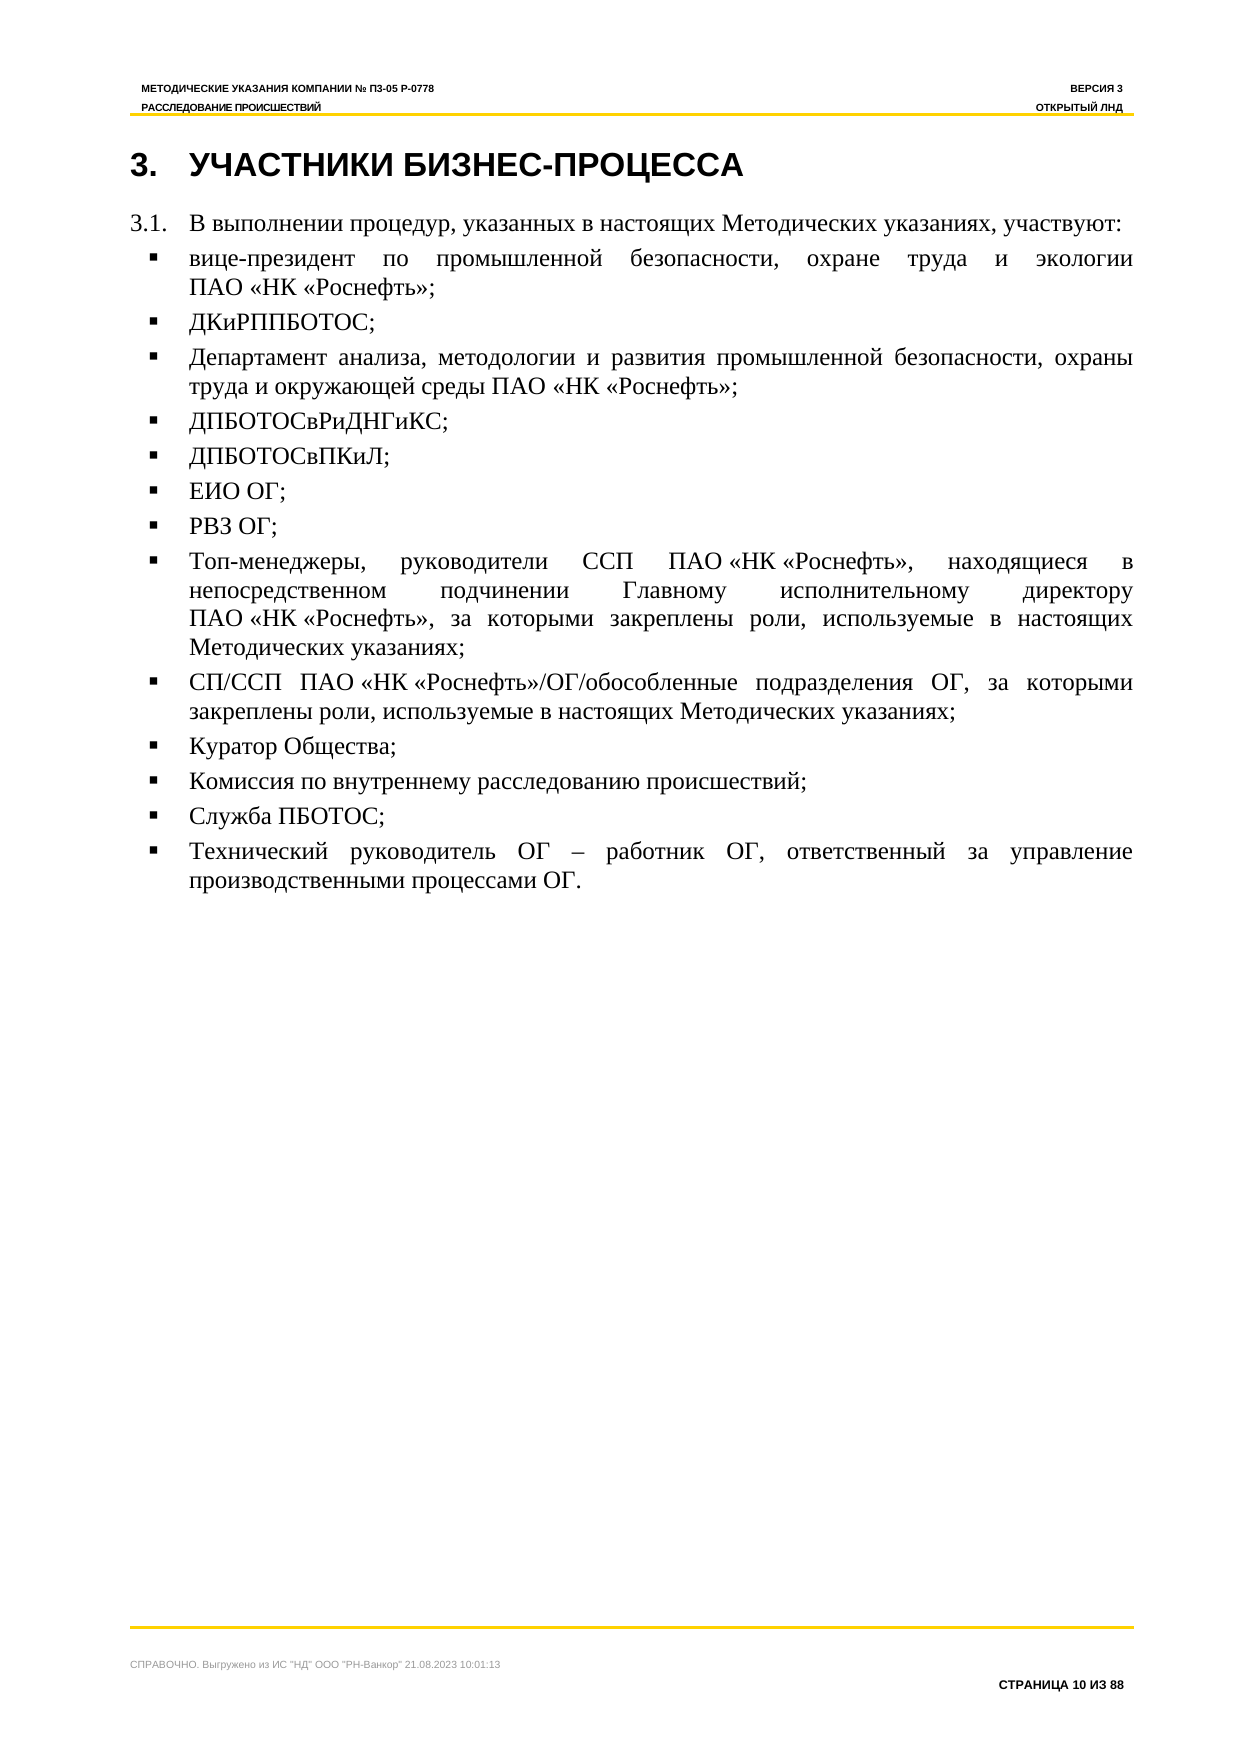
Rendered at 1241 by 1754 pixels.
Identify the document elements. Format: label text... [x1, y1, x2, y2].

list ДПБОТОСвРиДНГиКС; [148, 406, 1134, 435]
list РВЗ ОГ; [148, 511, 1134, 540]
list Технический руководитель ОГ – работник ОГ, ответственный за управление производственными процессами ОГ. [148, 836, 1134, 893]
list ДКиРППБОТОС; [148, 307, 1134, 336]
list Комиссия по внутреннему расследованию происшествий; [148, 766, 1134, 795]
list СП/ССП ПАО «НК «Роснефть»/ОГ/обособленные подразделения ОГ, за которыми закреплены роли, используемые в настоящих Методических указаниях; [148, 667, 1134, 725]
list Топ-менеджеры, руководители ССП ПАО «НК «Роснефть», находящиеся в непосредственном подчинении Главному исполнительному директору ПАО «НК «Роснефть», за которыми закреплены роли, используемые в настоящих Методических указаниях; [148, 546, 1134, 661]
list УЧАСТНИКИ БИЗНЕС-ПРОЦЕССА [130, 145, 1134, 183]
list Служба ПБОТОС; [148, 801, 1134, 830]
list вице-президент по промышленной безопасности, охране труда и экологии ПАО «НК «Роснефть»; [148, 243, 1134, 301]
list ДПБОТОСвПКиЛ; [148, 441, 1134, 470]
list ЕИО ОГ; [148, 476, 1134, 505]
list Департамент анализа, методологии и развития промышленной безопасности, охраны труда и окружающей среды ПАО «НК «Роснефть»; [148, 342, 1134, 400]
list В выполнении процедур, указанных в настоящих Методических указаниях, участвуют: [130, 208, 1134, 237]
list Куратор Общества; [148, 731, 1134, 760]
